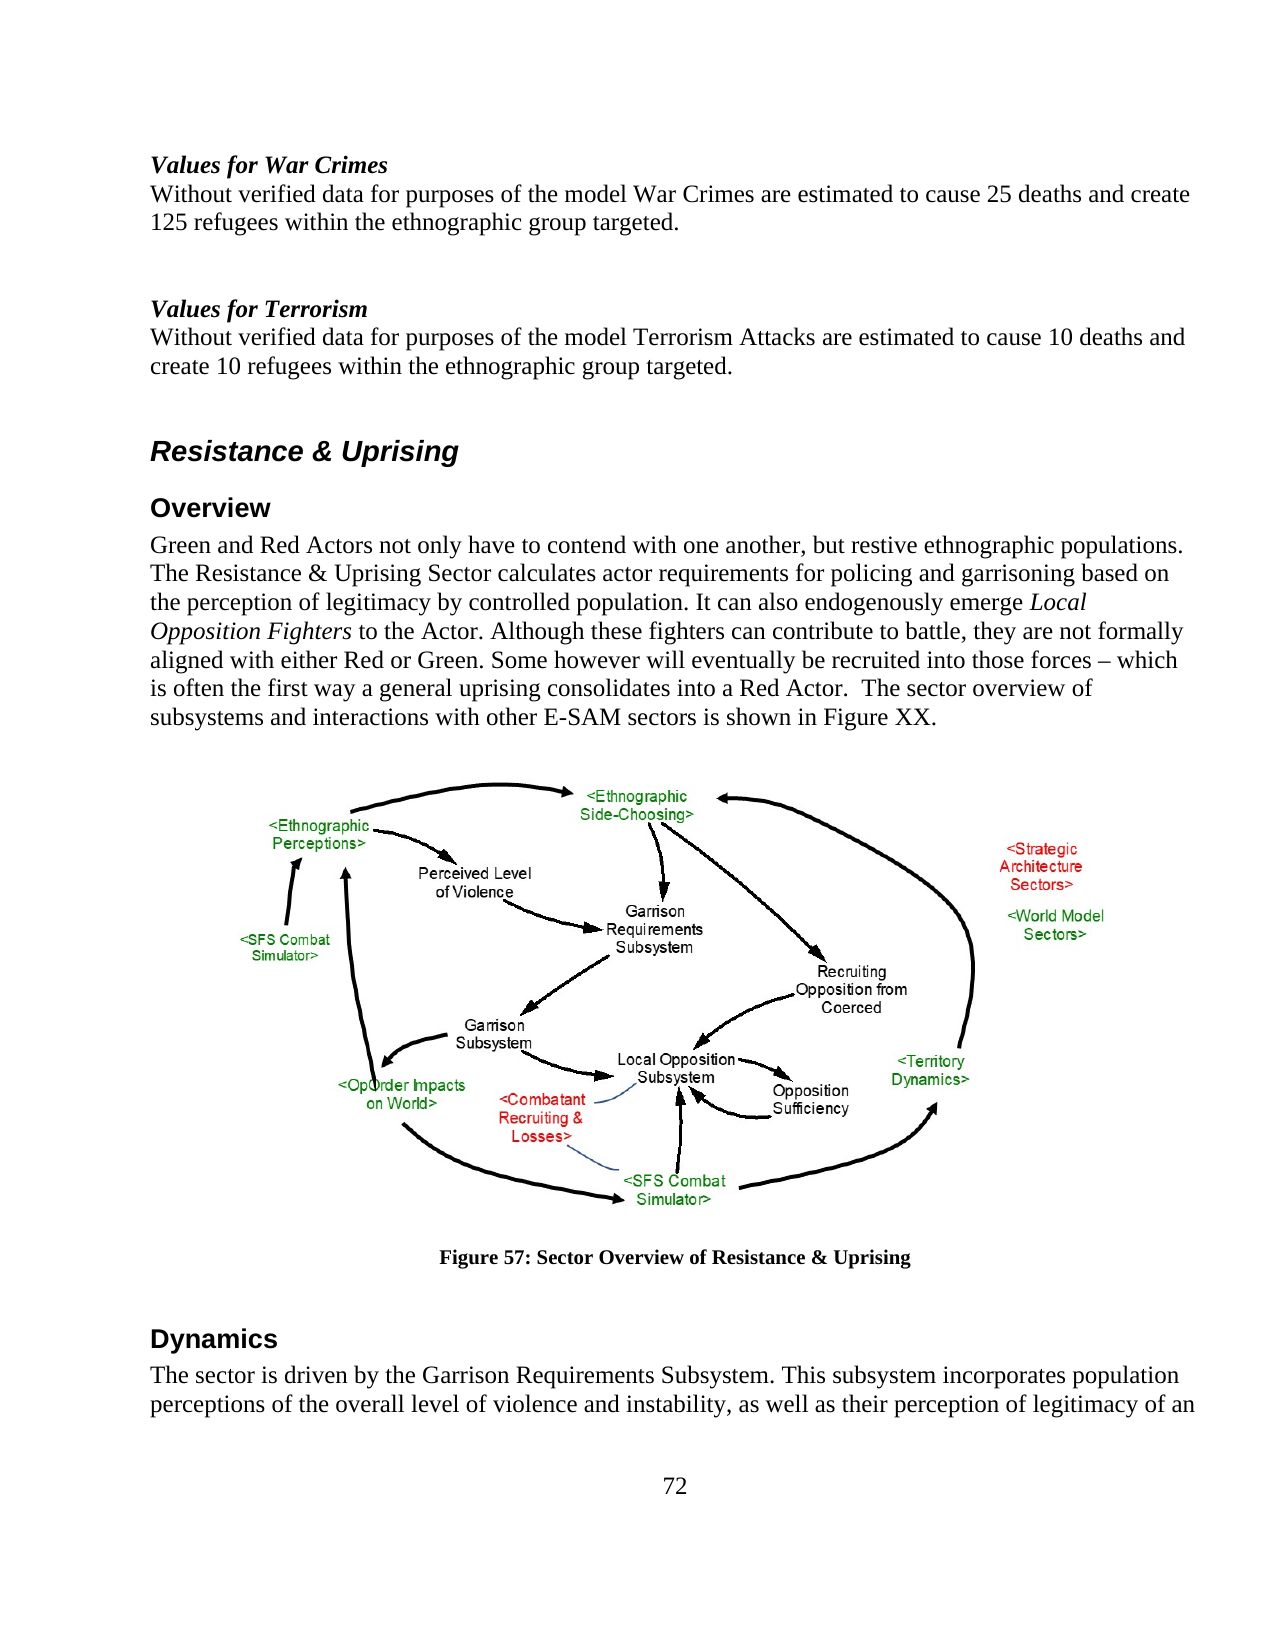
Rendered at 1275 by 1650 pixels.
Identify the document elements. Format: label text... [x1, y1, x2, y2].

text Without verified data for purposes of the model Terrorism Attacks are estimated to cause 10 deaths and create 10 refugees within the ethnographic group targeted. [150, 322, 1200, 380]
text Without verified data for purposes of the model War Crimes are estimated to cause 25 deaths and create 125 refugees within the ethnographic group targeted. [150, 179, 1200, 236]
text Figure 57: Sector Overview of Resistance & Uprising [150, 1245, 1200, 1269]
subtitle Dynamics [150, 1323, 1200, 1354]
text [150, 1361, 1200, 1418]
text Values for War Crimes [150, 150, 1200, 179]
picture [225, 759, 1125, 1246]
text Values for Terrorism [150, 294, 1200, 322]
subtitle Overview [150, 492, 1200, 523]
text Green and Red Actors not only have to contend with one another, but restive ethnographic populations. The Resistance & Uprising Sector calculates actor requirements for policing and garrisoning based on the perception of legitimacy by controlled population. It can also endogenously emerge Local Opposition Fighters to the Actor. Although these fighters can contribute to battle, they are not formally aligned with either Red or Green. Some however will eventually be recruited into those forces – which is often the first way a general uprising consolidates into a Red Actor. The sector overview of subsystems and interactions with other E-SAM sectors is shown in Figure XX. [150, 530, 1200, 731]
subtitle Resistance & Uprising [150, 434, 1200, 467]
